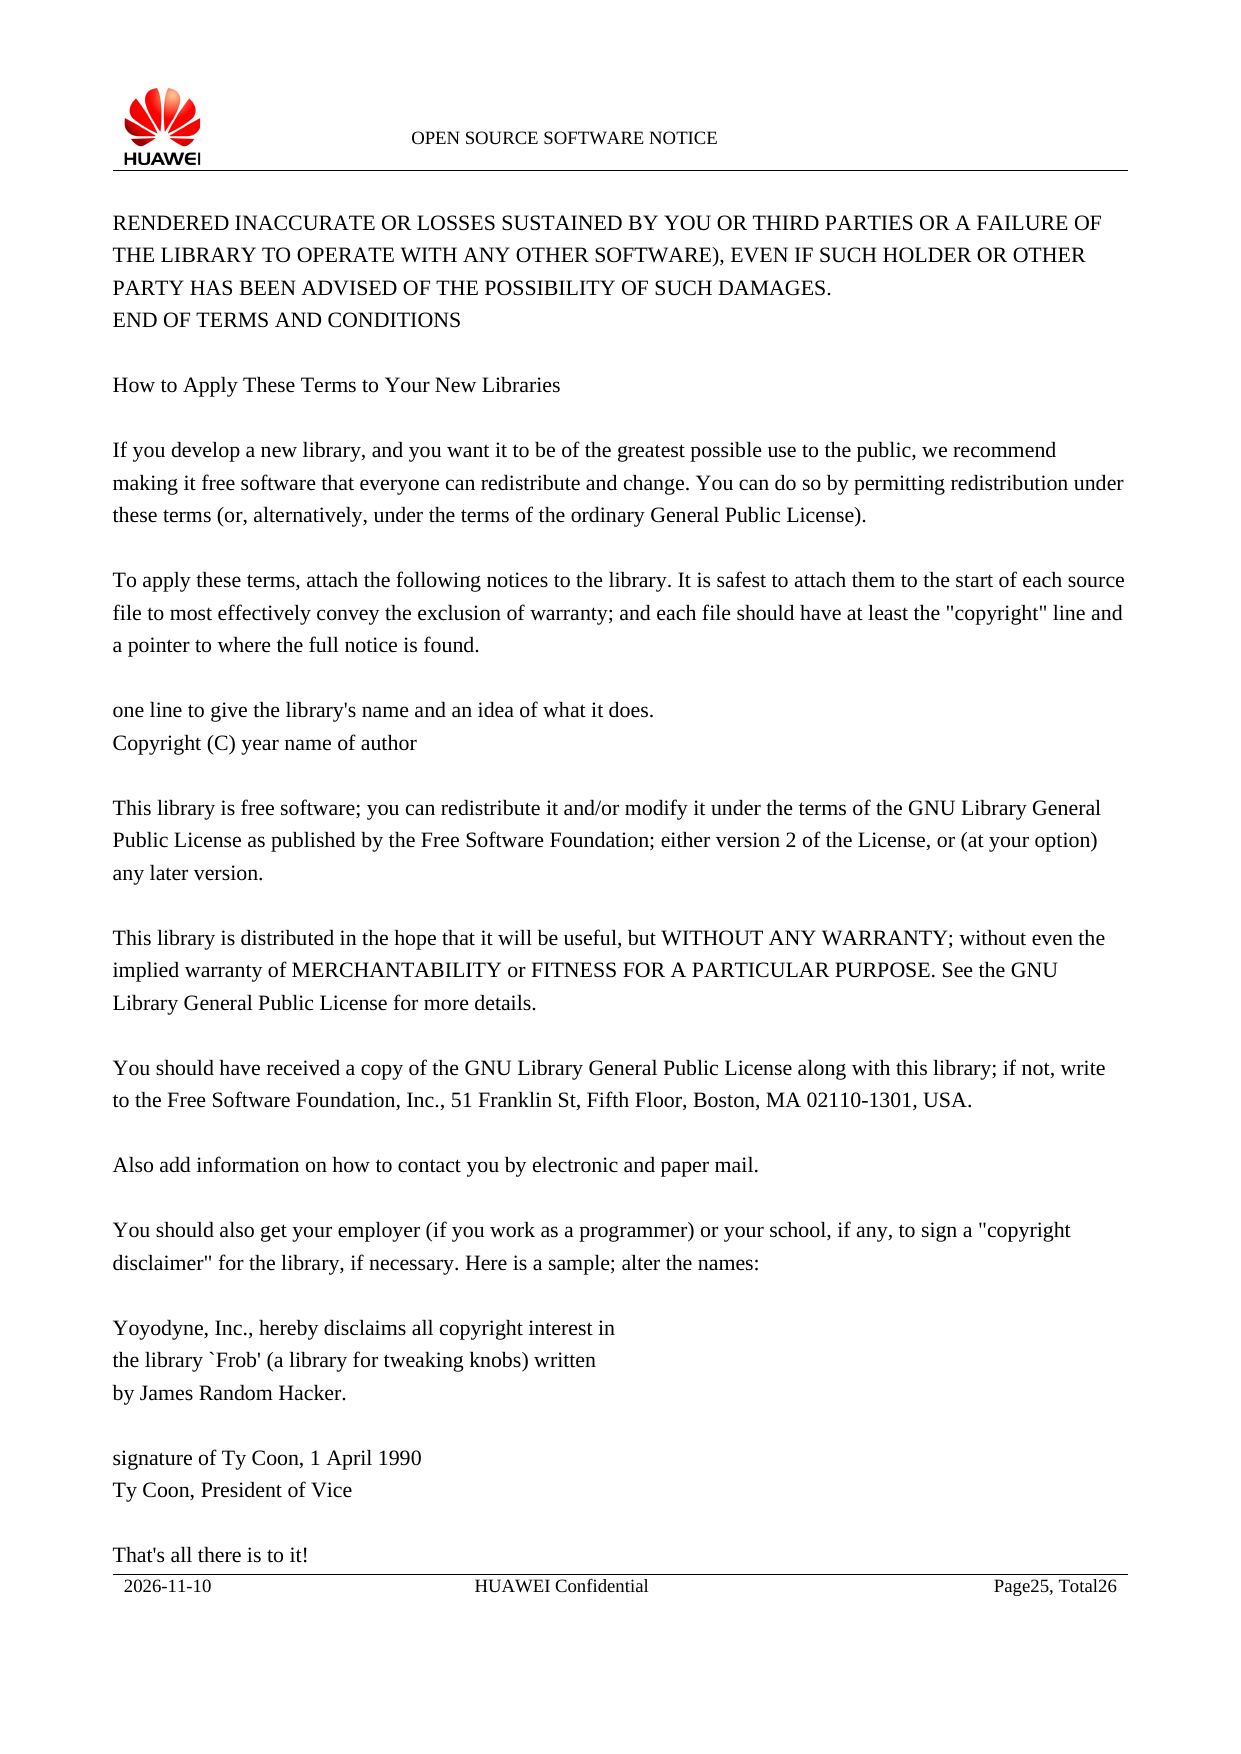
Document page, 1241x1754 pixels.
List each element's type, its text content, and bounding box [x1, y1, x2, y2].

picture [124, 88, 201, 165]
